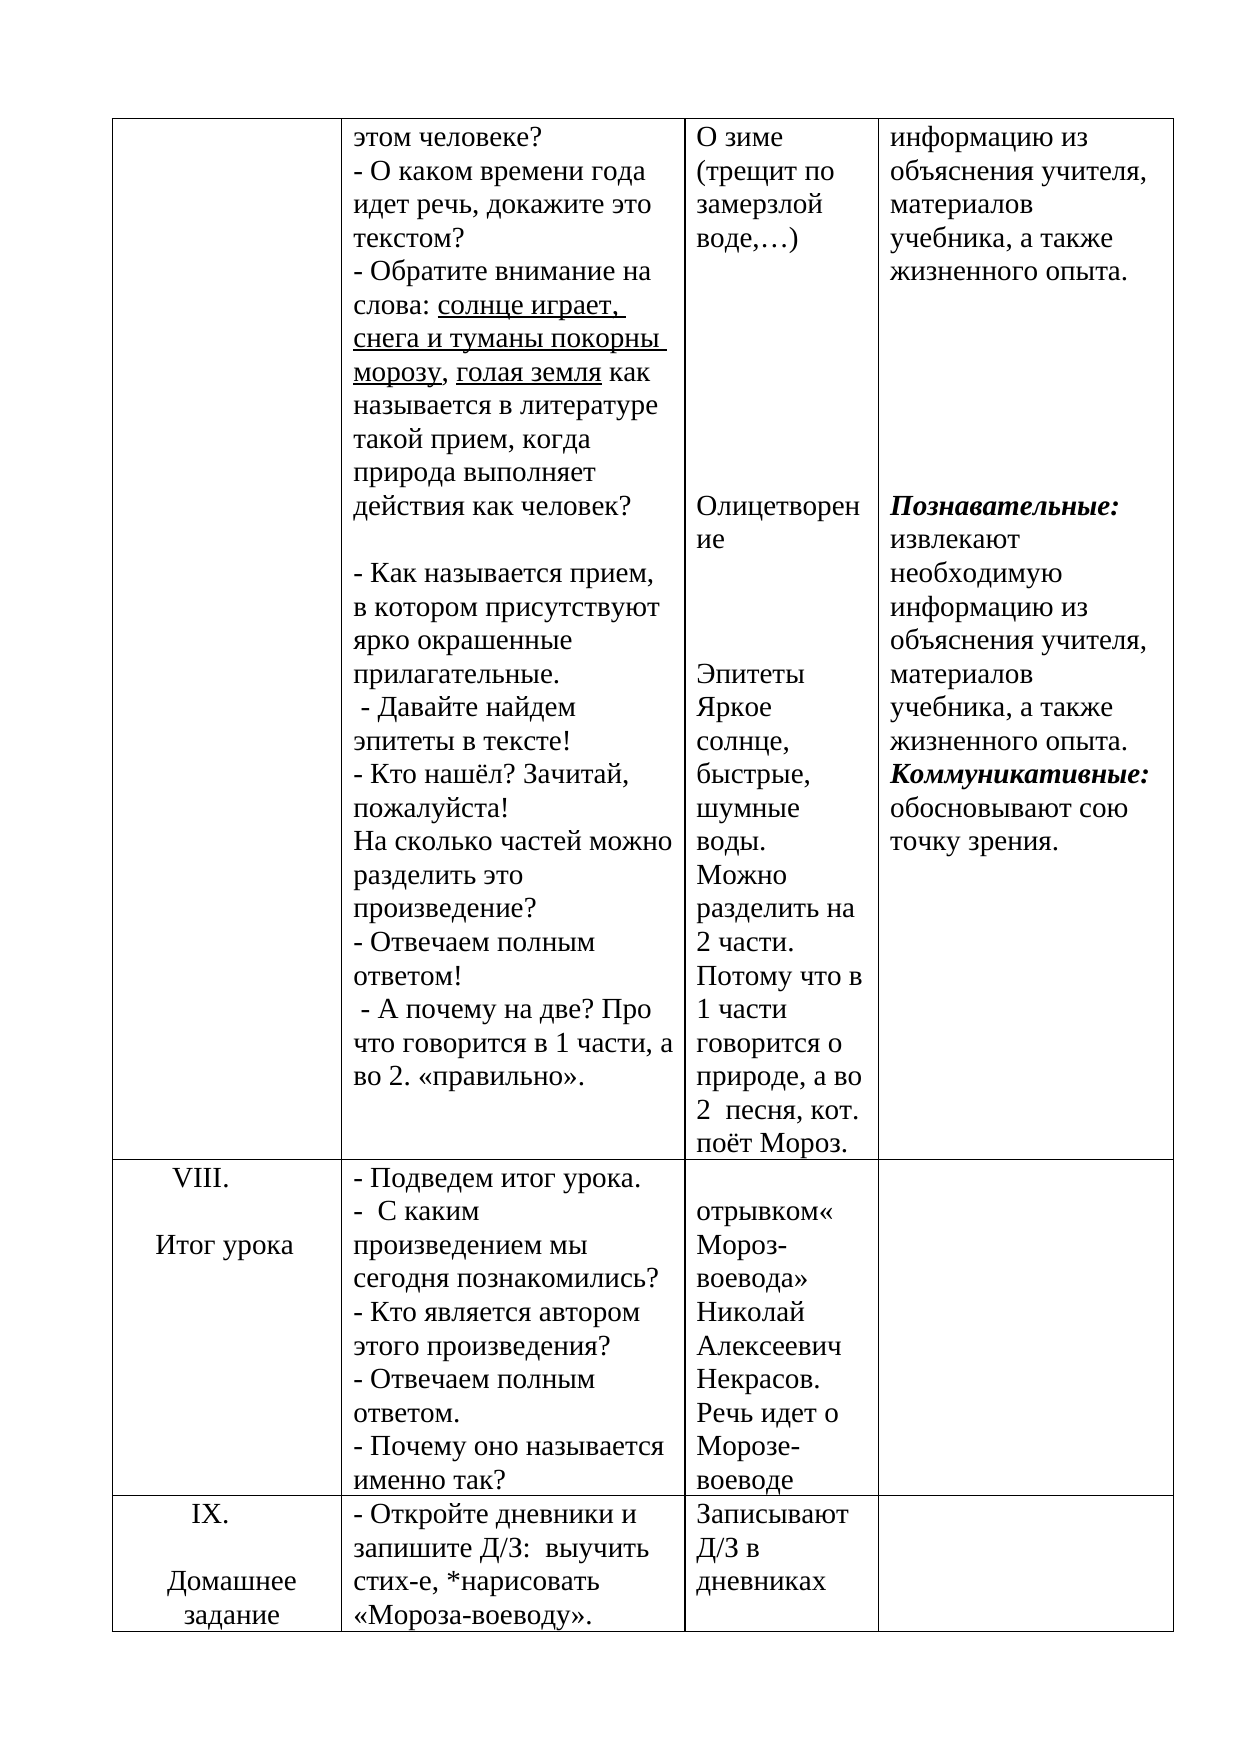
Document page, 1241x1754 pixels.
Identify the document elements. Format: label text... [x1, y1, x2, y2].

table_cell Домашнее задание [113, 1496, 341, 1631]
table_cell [113, 119, 341, 1159]
table_cell [879, 1160, 1173, 1495]
table_cell - Откройте дневники и запишите Д/З: выучить стих-е, *нарисовать «Мороза-воеводу». [342, 1496, 684, 1631]
table_cell [879, 1496, 1173, 1631]
table_cell - Подведем итог урока. - С каким произведением мы сегодня познакомились? - Кто является автором этого произведения? - Отвечаем полным ответом. - Почему оно называется именно так? [342, 1160, 684, 1495]
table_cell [342, 119, 684, 1159]
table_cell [879, 119, 1173, 1159]
table_cell отрывком« Мороз-воевода» Николай Алексеевич Некрасов. Речь идет о Морозе-воеводе [686, 1160, 878, 1495]
table_cell Записывают Д/З в дневниках [686, 1496, 878, 1631]
table_cell Итог урока [113, 1160, 341, 1495]
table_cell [686, 119, 878, 1159]
